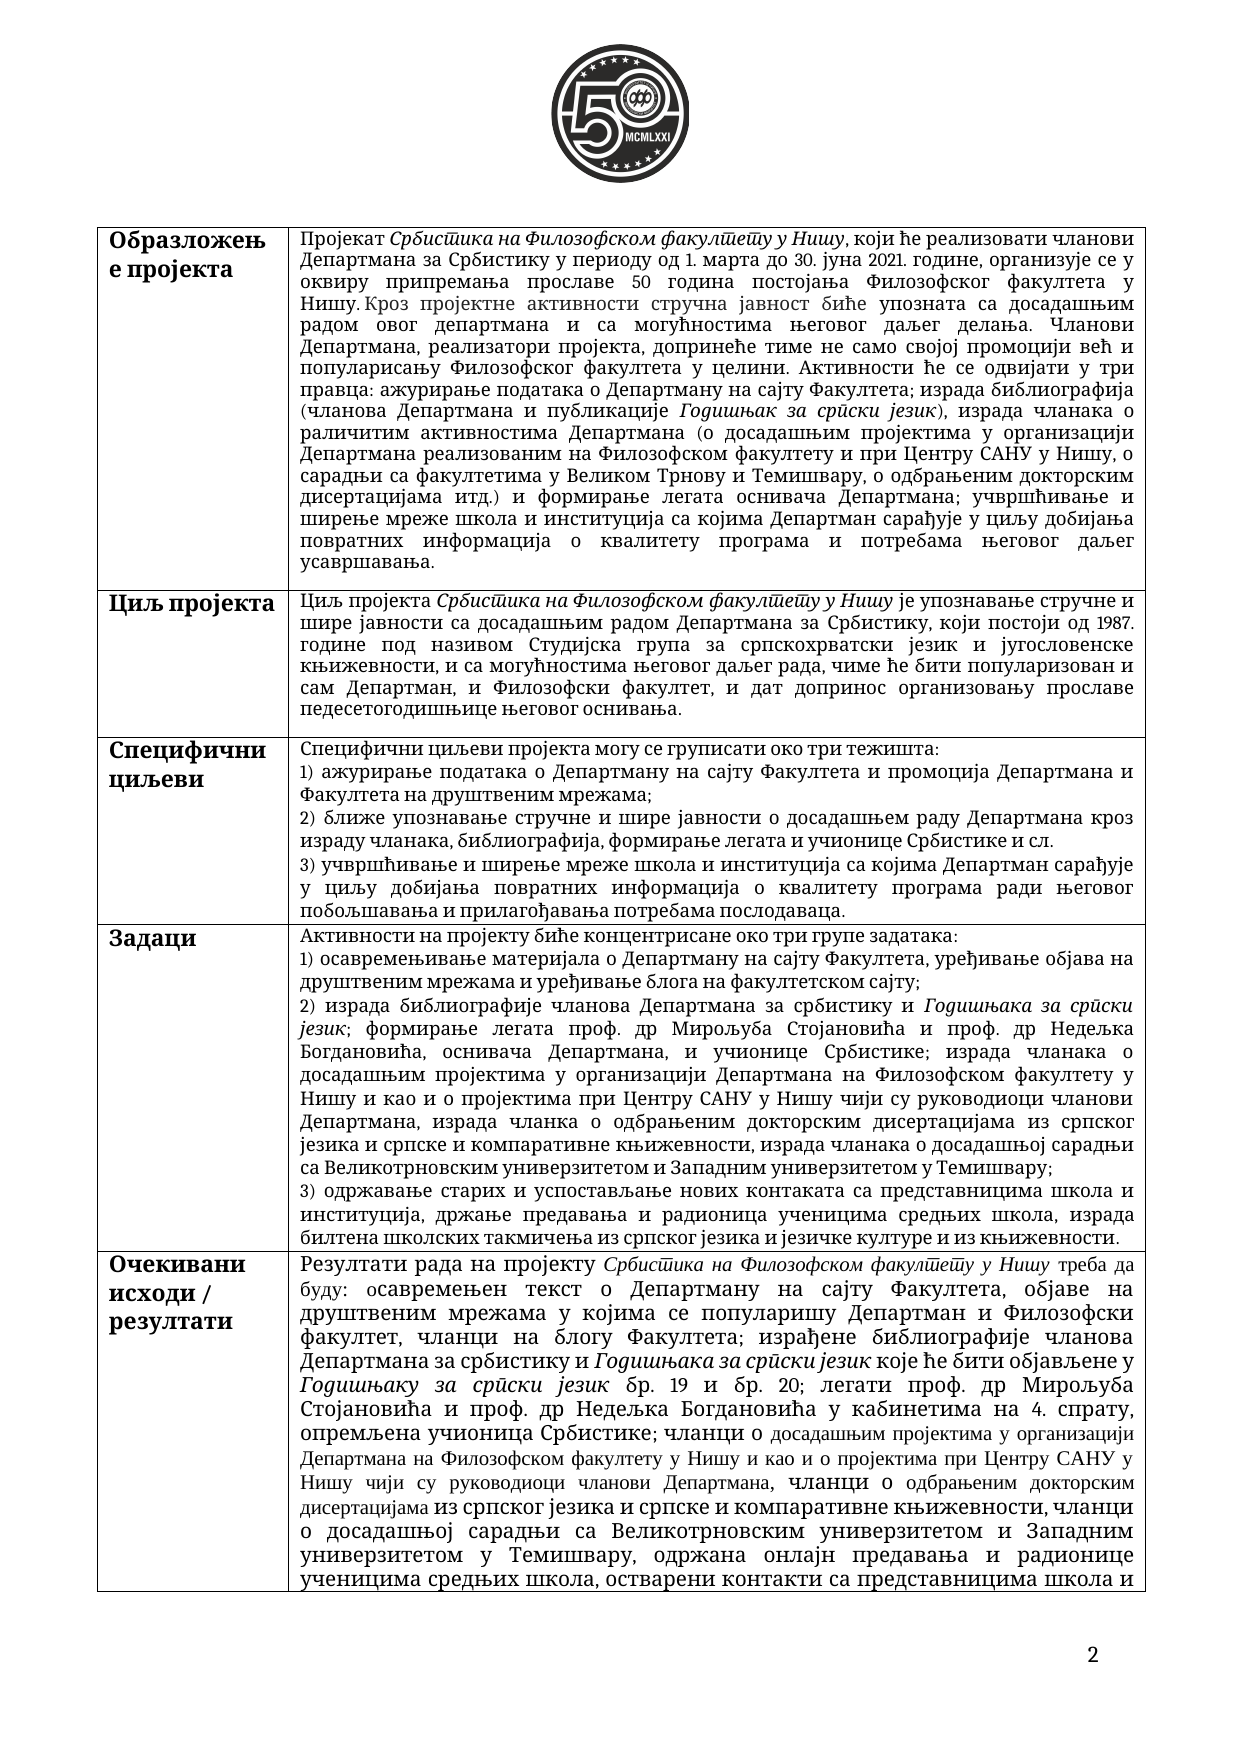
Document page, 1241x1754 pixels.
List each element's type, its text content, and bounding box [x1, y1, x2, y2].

table_cell Специфични циљеви [98, 738, 288, 924]
picture [551, 44, 689, 183]
table_header Пројекат Србистика на Филозофском факултету у Нишу, који ће реализовати чланови Департмана за Србистику у периоду од 1. марта до 30. јуна 2021. године, организује се у оквиру припремања прославе 50 година постојања Филозофског факултета у Нишу. Кроз пројектне активности стручна јавност биће упозната са досадашњим радом овог департмана и са могућностима његовог даљег делања. Чланови Департмана, реализатори пројекта, допринеће тиме не само својој промоцији већ и популарисању Филозофског факултета у целини. Активности ће се одвијати у три правца: ажурирање података о Департману на сајту Факултета; израда библиографија (чланова Департмана и публикације Годишњак за српски језик), израда чланака о раличитим активностима Департмана (о досадашњим пројектима у организацији Департмана реализованим на Филозофском факултету и при Центру САНУ у Нишу, о сарадњи са факултетима у Великом Трнову и Темишвару, о одбрањеним докторским дисертацијама итд.) и формирање легата оснивача Департмана; учвршћивање и ширење мреже школа и институција са којима Департман сарађује у циљу добијања повратних информација о квалитету програма и потребама његовог даљег усавршавања. [289, 228, 1145, 590]
table_cell Циљ пројекта [98, 591, 288, 737]
table_header Образложење пројекта [98, 228, 288, 590]
table_cell Активности на пројекту биће концентрисане око три групе задатака: 1) осавремењивање материјала о Департману на сајту Факултета, уређивање објава на друштвеним мрежама и уређивање блога на факултетском сајту; 2) израда библиографије чланова Департмана за србистику и Годишњака за српски језик; формирање легата проф. др Мирољуба Стојановића и проф. др Недељка Богдановића, оснивача Департмана, и учионице Србистике; израда чланака о досадашњим пројектима у организацији Департмана на Филозофском факултету у Нишу и као и о пројектима при Центру САНУ у Нишу чији су руководиоци чланови Департмана, израда чланка о одбрањеним докторским дисертацијама из српског језика и српске и компаративне књижевности, израда чланака о досадашњој сарадњи са Великотрновским универзитетом и Западним универзитетом у Темишвару; 3) одржавање старих и успостављање нових контаката са представницима школа и институција, држање предавања и радионица ученицима средњих школа, израда билтена школских такмичења из српског језика и језичке културе и из књижевности. [289, 925, 1145, 1251]
table_cell Специфични циљеви пројекта могу се груписати око три тежишта: 1) ажурирање података о Департману на сајту Факултета и промоција Департмана и Факултета на друштвеним мрежама; 2) ближе упознавање стручне и шире јавности о досадашњем раду Департмана кроз израду чланака, библиографија, формирање легата и учионице Србистике и сл. 3) учвршћивање и ширење мреже школа и институција са којима Департман сарађује у циљу добијања повратних информација о квалитету програма ради његовог побољшавања и прилагођавања потребама послодаваца. [289, 738, 1145, 924]
table_cell Задаци [98, 925, 288, 1251]
table_cell Циљ пројекта Србистика на Филозофском факултету у Нишу је упознавање стручне и шире јавности са досадашњим радом Департмана за Србистику, који постоји од 1987. године под називом Студијска група за српскохрватски језик и југословенске књижевности, и са могућностима његовог даљег рада, чиме ће бити популаризован и сам Департман, и Филозофски факултет, и дат допринос организовању прославе педесетогодишњице његовог оснивања. [289, 591, 1145, 737]
table_cell Очекивани исходи / резултати [98, 1252, 288, 1591]
